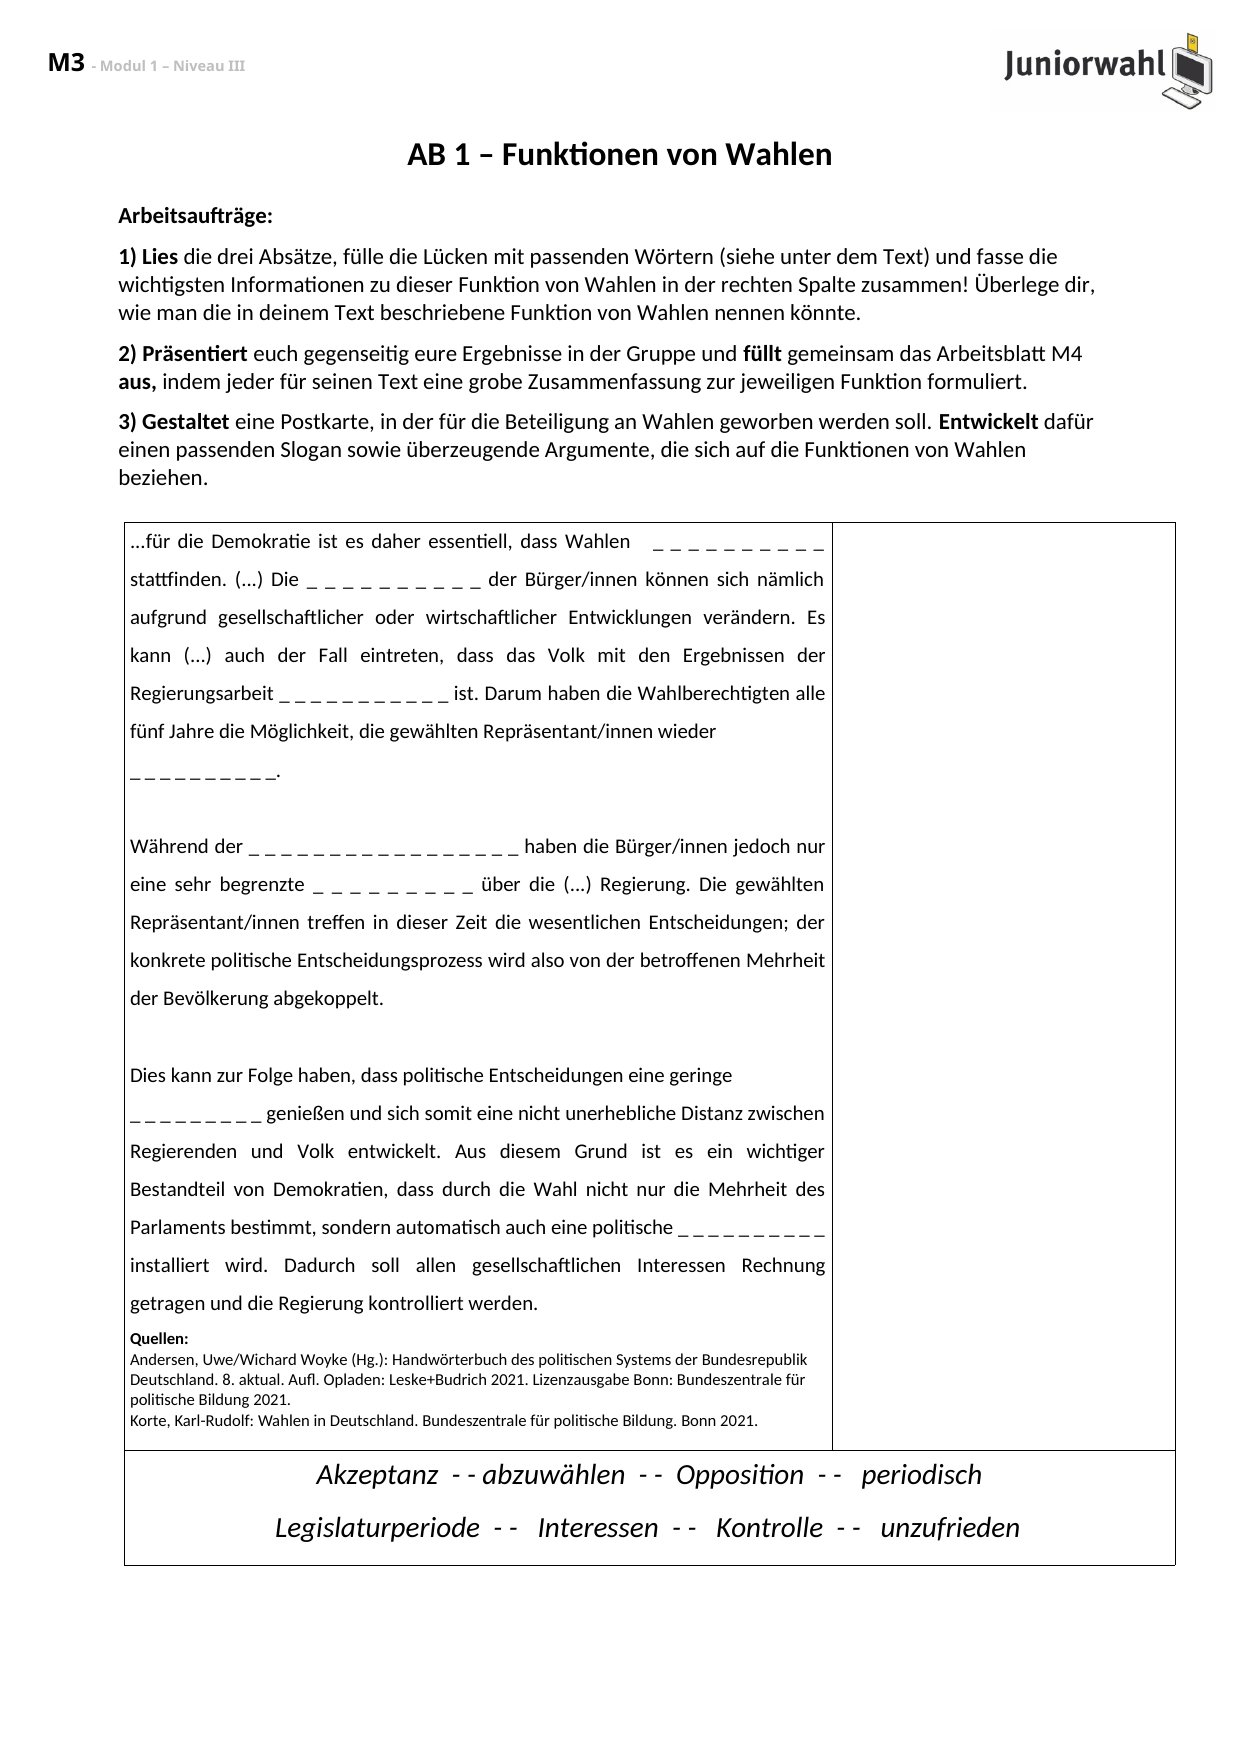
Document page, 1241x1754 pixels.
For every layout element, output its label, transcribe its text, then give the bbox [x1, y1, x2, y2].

text AB 1 – Funktionen von Wahlen [118, 132, 1122, 173]
text 3) Gestaltet eine Postkarte, in der für die Beteiligung an Wahlen geworben werden soll. Entwickelt dafür einen passenden Slogan sowie überzeugende Argumente, die sich auf die Funktionen von Wahlen beziehen. [118, 407, 1122, 492]
picture [991, 30, 1217, 112]
table_header ...für die Demokratie ist es daher essentiell, dass Wahlen _ _ _ _ _ _ _ _ _ _ stattfinden. (...) Die _ _ _ _ _ _ _ _ _ _ der Bürger/innen können sich nämlich aufgrund gesellschaftlicher oder wirtschaftlicher Entwicklungen verändern. Es kann (...) auch der Fall eintreten, dass das Volk mit den Ergebnissen der Regierungsarbeit _ _ _ _ _ _ _ _ _ _ _ ist. Darum haben die Wahlberechtigten alle fünf Jahre die Möglichkeit, die gewählten Repräsentant/innen wieder _ _ _ _ _ _ _ _ _ _. Während der _ _ _ _ _ _ _ _ _ _ _ _ _ _ _ _ _ haben die Bürger/innen jedoch nur eine sehr begrenzte _ _ _ _ _ _ _ _ _ über die (...) Regierung. Die gewählten Repräsentant/innen treffen in dieser Zeit die wesentlichen Entscheidungen; der konkrete politische Entscheidungsprozess wird also von der betroffenen Mehrheit der Bevölkerung abgekoppelt. Dies kann zur Folge haben, dass politische Entscheidungen eine geringe _ _ _ _ _ _ _ _ _ genießen und sich somit eine nicht unerhebliche Distanz zwischen Regierenden und Volk entwickelt. Aus diesem Grund ist es ein wichtiger Bestandteil von Demokratien, dass durch die Wahl nicht nur die Mehrheit des Parlaments bestimmt, sondern automatisch auch eine politische _ _ _ _ _ _ _ _ _ _ installiert wird. Dadurch soll allen gesellschaftlichen Interessen Rechnung getragen und die Regierung kontrolliert werden. Quellen: Andersen, Uwe/Wichard Woyke (Hg.): Handwörterbuch des politischen Systems der Bundesrepublik Deutschland. 8. aktual. Aufl. Opladen: Leske+Budrich 2021. Lizenzausgabe Bonn: Bundeszentrale für politische Bildung 2021. Korte, Karl-Rudolf: Wahlen in Deutschland. Bundeszentrale für politische Bildung. Bonn 2021. [125, 523, 832, 1450]
table_cell Akzeptanz - - abzuwählen - - Opposition - - periodisch Legislaturperiode - - Interessen - - Kontrolle - - unzufrieden [125, 1451, 1175, 1565]
text 1) Lies die drei Absätze, fülle die Lücken mit passenden Wörtern (siehe unter dem Text) und fasse die wichtigsten Informationen zu dieser Funktion von Wahlen in der rechten Spalte zusammen! Überlege dir, wie man die in deinem Text beschriebene Funktion von Wahlen nennen könnte. [118, 242, 1122, 326]
text 2) Präsentiert euch gegenseitig eure Ergebnisse in der Gruppe und füllt gemeinsam das Arbeitsblatt M4 aus, indem jeder für seinen Text eine grobe Zusammenfassung zur jeweiligen Funktion formuliert. [118, 339, 1122, 395]
table_header [833, 523, 1175, 1450]
text Arbeitsaufträge: [118, 201, 1122, 229]
